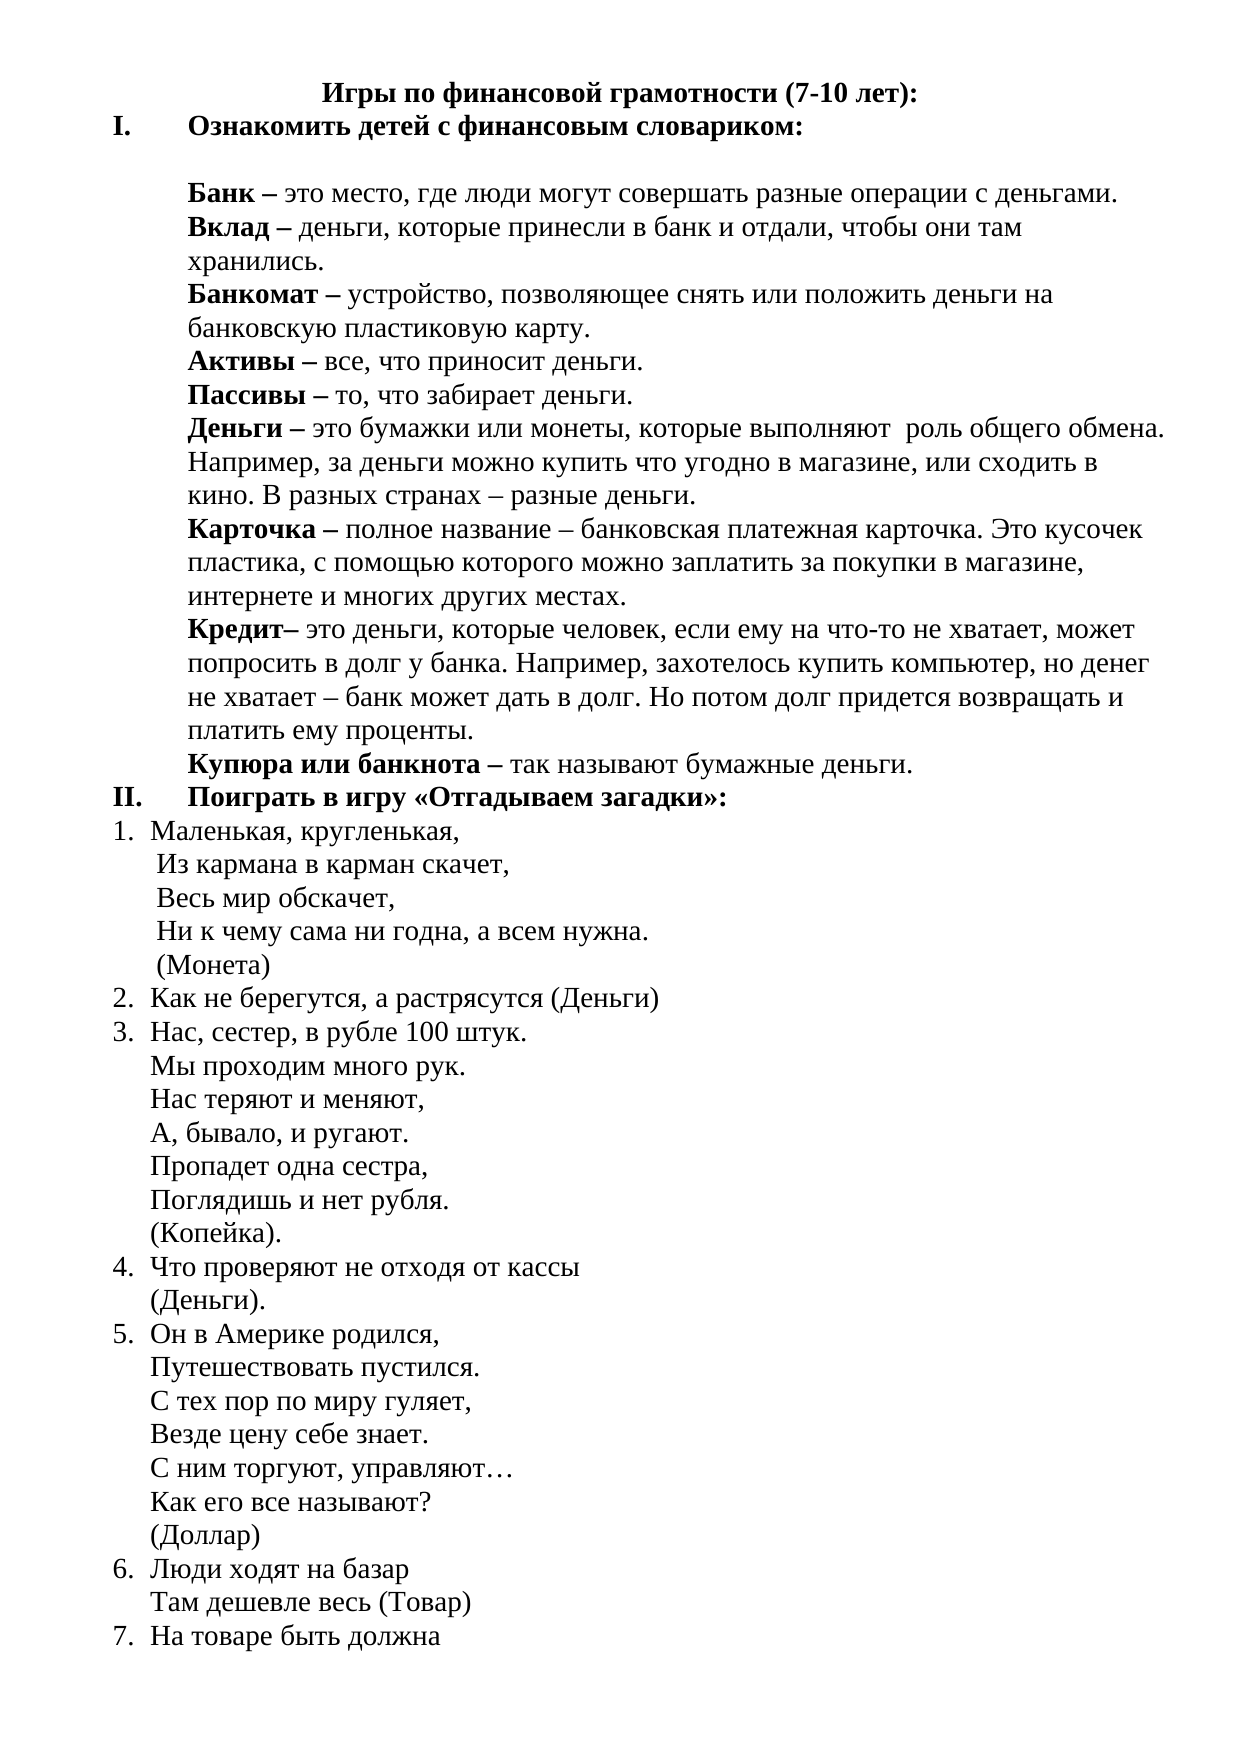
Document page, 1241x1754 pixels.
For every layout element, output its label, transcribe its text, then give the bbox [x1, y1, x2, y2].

list А, бывало, и ругают. [150, 1115, 1165, 1148]
list Деньги – это бумажки или монеты, которые выполняют роль общего обмена. Например, за деньги можно купить что угодно в магазине, или сходить в кино. В разных странах – разные деньги. [187, 410, 1165, 511]
list Маленькая, кругленькая, [112, 813, 1165, 846]
list С тех пор по миру гуляет, [150, 1383, 1165, 1417]
list Банкомат – устройство, позволяющее снять или положить деньги на банковскую пластиковую карту. [187, 276, 1165, 343]
list С ним торгуют, управляют… [150, 1450, 1165, 1484]
list Везде цену себе знает. [150, 1417, 1165, 1450]
list (Деньги). [150, 1282, 1165, 1316]
list Там дешевле весь (Товар) [150, 1584, 1165, 1618]
list Карточка – полное название – банковская платежная карточка. Это кусочек пластика, с помощью которого можно заплатить за покупки в магазине, интернете и многих других местах. [187, 511, 1165, 612]
list На товаре быть должна [112, 1618, 1165, 1651]
list Как не берегутся, а растрясутся (Деньги) [112, 981, 1165, 1014]
text Весь мир обскачет, [112, 880, 1165, 913]
list Банк – это место, где люди могут совершать разные операции с деньгами. [187, 176, 1165, 209]
list (Доллар) [150, 1517, 1165, 1551]
list Поглядишь и нет рубля. [150, 1182, 1165, 1215]
list Купюра или банкнота – так называют бумажные деньги. [187, 746, 1165, 779]
list Пассивы – то, что забирает деньги. [187, 377, 1165, 410]
text Из кармана в карман скачет, [112, 846, 1165, 880]
list Мы проходим много рук. [150, 1048, 1165, 1081]
list Нас теряют и меняют, [150, 1081, 1165, 1115]
list Нас, сестер, в рубле 100 штук. [112, 1014, 1165, 1048]
list Ознакомить детей с финансовым словариком: [112, 108, 1165, 142]
list Вклад – деньги, которые принесли в банк и отдали, чтобы они там хранились. [187, 209, 1165, 276]
list Активы – все, что приносит деньги. [187, 343, 1165, 377]
list Пропадет одна сестра, [150, 1148, 1165, 1182]
list Как его все называют? [150, 1484, 1165, 1517]
text Ни к чему сама ни годна, а всем нужна. [112, 913, 1165, 947]
list Поиграть в игру «Отгадываем загадки»: [112, 779, 1165, 813]
list Он в Америке родился, [112, 1316, 1165, 1349]
text Игры по финансовой грамотности (7-10 лет): [75, 75, 1165, 108]
list Люди ходят на базар [112, 1551, 1165, 1584]
list Кредит– это деньги, которые человек, если ему на что-то не хватает, может попросить в долг у банка. Например, захотелось купить компьютер, но денег не хватает – банк может дать в долг. Но потом долг придется возвращать и платить ему проценты. [187, 612, 1165, 746]
list Что проверяют не отходя от кассы [112, 1249, 1165, 1282]
text (Монета) [112, 947, 1165, 981]
list (Копейка). [150, 1215, 1165, 1249]
list Путешествовать пустился. [150, 1349, 1165, 1383]
